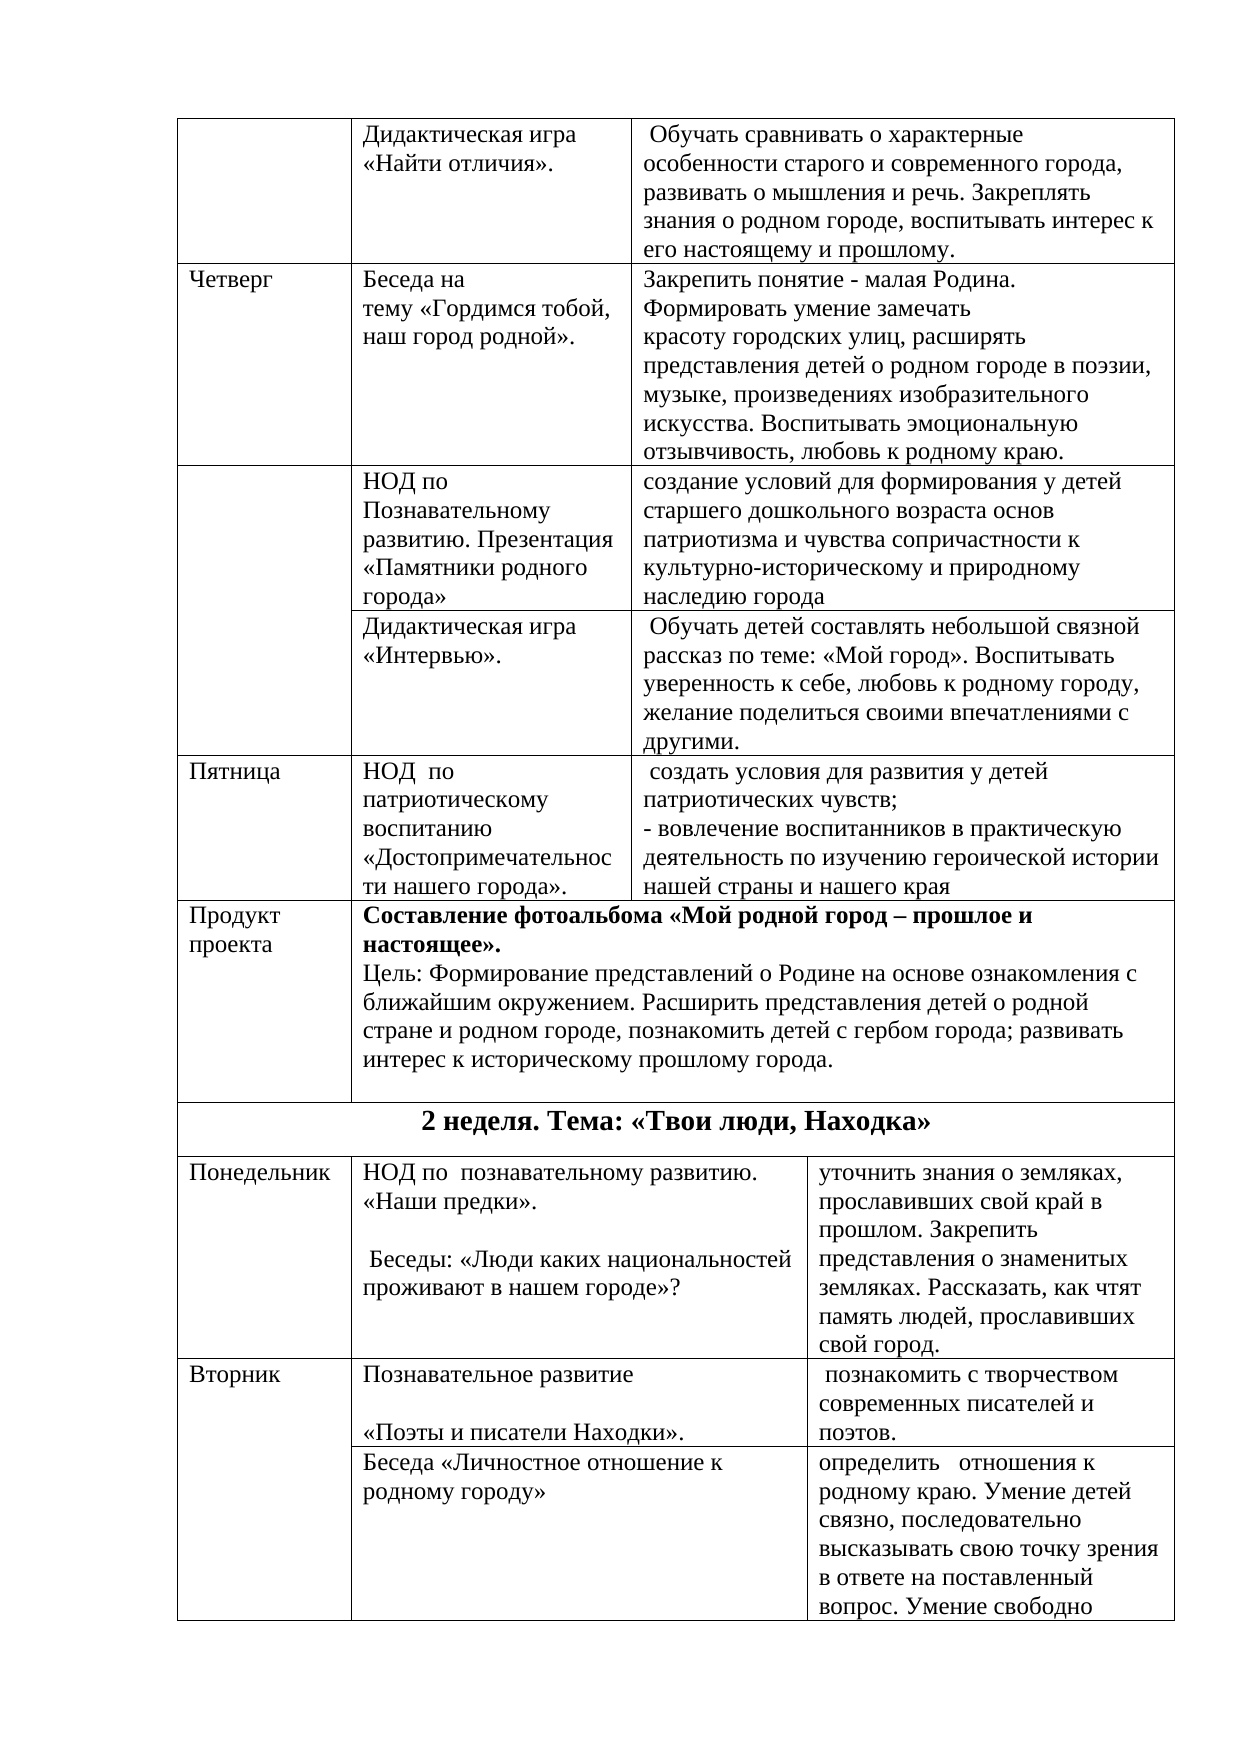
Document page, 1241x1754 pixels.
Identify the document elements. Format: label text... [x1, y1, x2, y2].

table_cell Беседа на тему «Гордимся тобой, наш город родной». [352, 264, 631, 465]
table_cell НОД по Познавательному развитию. Презентация «Памятники родного города» [352, 466, 631, 610]
table_cell НОД по познавательному развитию. «Наши предки». Беседы: «Люди каких национальностей проживают в нашем городе»? [352, 1157, 807, 1358]
table_cell Дидактическая игра «Интервью». [352, 611, 631, 755]
table_cell Познавательное развитие «Поэты и писатели Находки». [352, 1359, 807, 1446]
table_cell НОД по патриотическому воспитанию «Достопримечательности нашего города». [352, 756, 631, 899]
table_cell Понедельник [178, 1157, 351, 1358]
table_cell Вторник [178, 1359, 351, 1619]
table_cell Составление фотоальбома «Мой родной город – прошлое и настоящее». Цель: Формирование представлений о Родине на основе ознакомления с ближайшим окружением. Расширить представления детей о родной стране и родном городе, познакомить детей с гербом города; развивать интерес к историческому прошлому города. [352, 901, 1174, 1102]
table_cell Обучать детей составлять небольшой связной рассказ по теме: «Мой город». Воспитывать уверенность к себе, любовь к родному городу, желание поделиться своими впечатлениями с другими. [632, 611, 1174, 755]
table_cell Дидактическая игра «Найти отличия». [352, 119, 631, 263]
table_cell Закрепить понятие - малая Родина. Формировать умение замечать красоту городских улиц, расширять представления детей о родном городе в поэзии, музыке, произведениях изобразительного искусства. Воспитывать эмоциональную отзывчивость, любовь к родному краю. [632, 264, 1174, 465]
table_cell Продукт проекта [178, 901, 351, 1102]
table_cell познакомить с творчеством современных писателей и поэтов. [808, 1359, 1174, 1446]
table_cell Четверг [178, 264, 351, 465]
table_cell создание условий для формирования у детей старшего дошкольного возраста основ патриотизма и чувства сопричастности к культурно-историческому и природному наследию города [632, 466, 1174, 610]
table_cell Пятница [178, 756, 351, 899]
table_cell создать условия для развития у детей патриотических чувств; - вовлечение воспитанников в практическую деятельность по изучению героической истории нашей страны и нашего края [632, 756, 1174, 899]
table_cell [808, 1447, 1174, 1619]
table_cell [352, 1447, 807, 1619]
table_cell Обучать сравнивать о характерные особенности старого и современного города, развивать о мышления и речь. Закреплять знания о родном городе, воспитывать интерес к его настоящему и прошлому. [632, 119, 1174, 263]
table_cell 2 неделя. Тема: «Твои люди, Находка» [178, 1103, 1174, 1156]
table_cell [178, 466, 351, 755]
table_cell уточнить знания о земляках, прославивших свой край в прошлом. Закрепить представления о знаменитых земляках. Рассказать, как чтят память людей, прославивших свой город. [808, 1157, 1174, 1358]
